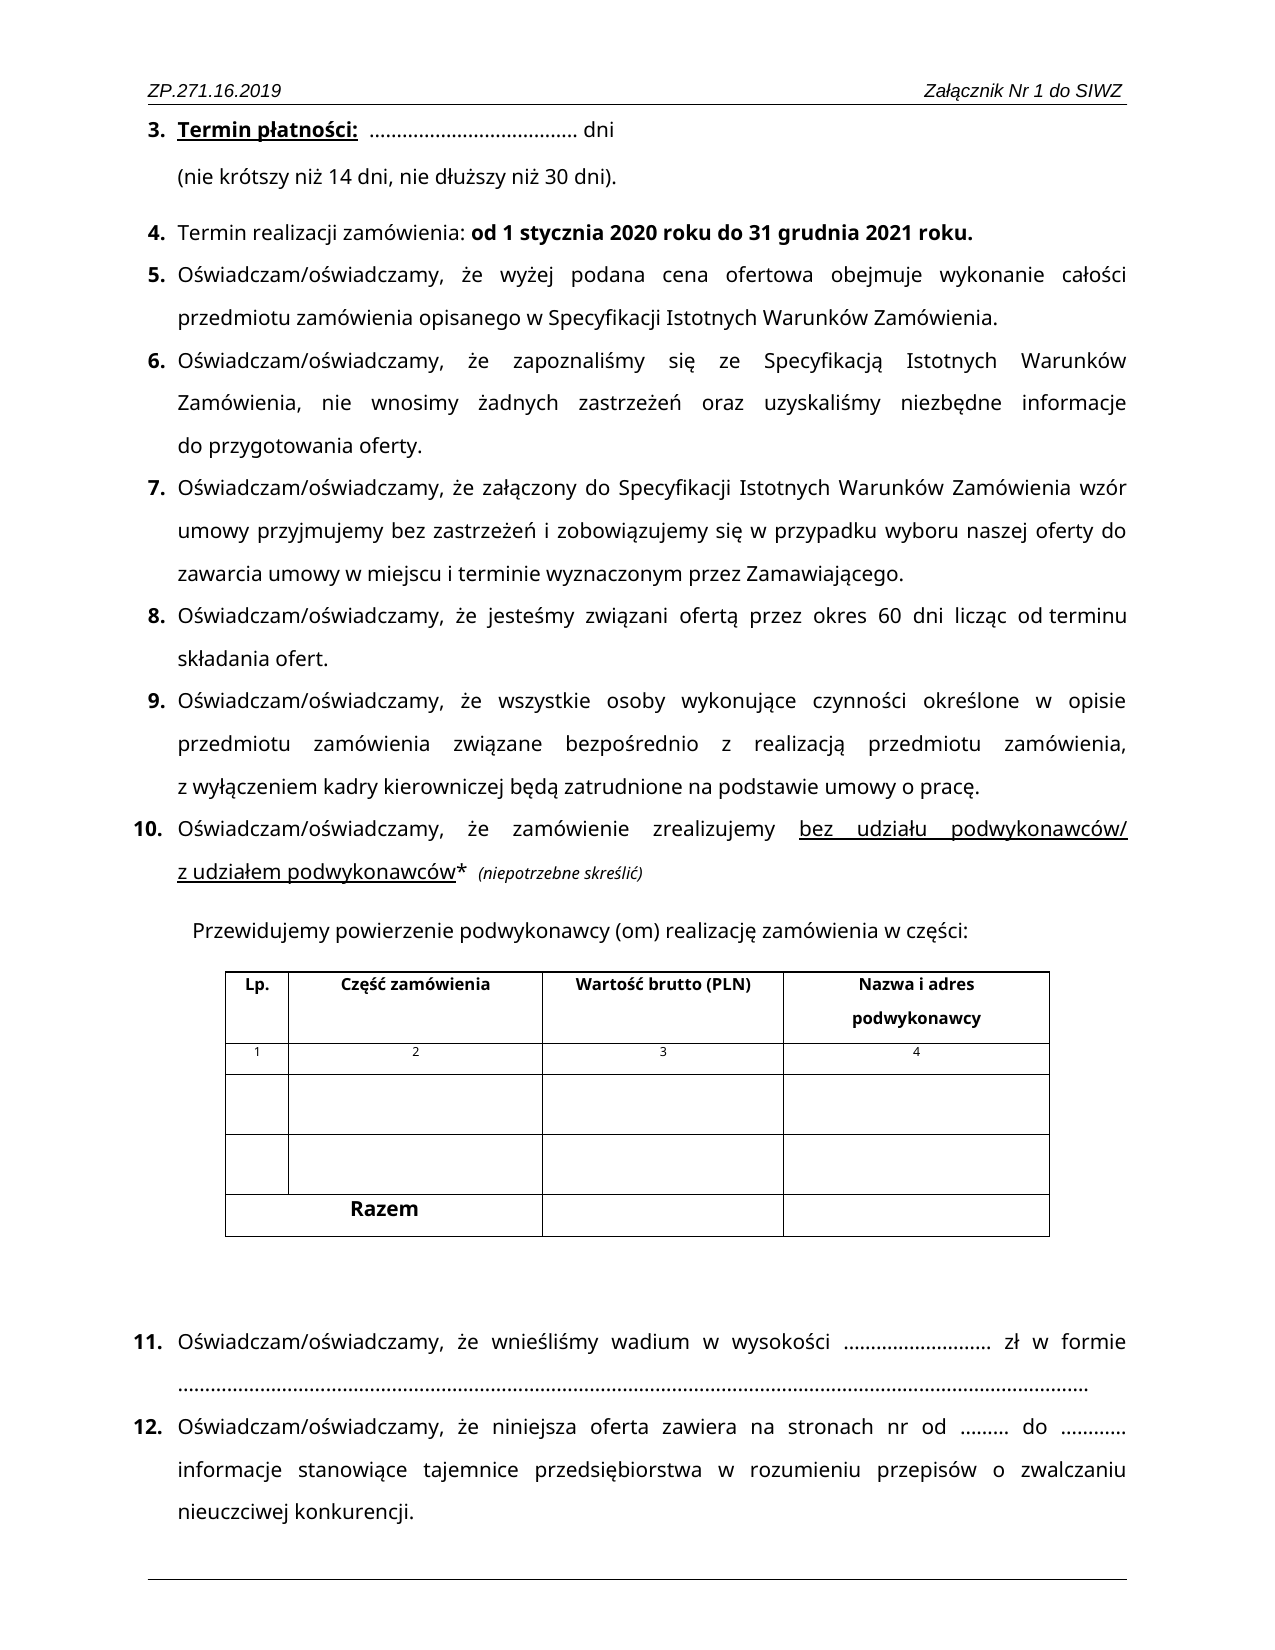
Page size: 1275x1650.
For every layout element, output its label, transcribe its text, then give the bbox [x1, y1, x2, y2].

table_cell [543, 1075, 783, 1133]
table_cell 1 [226, 1044, 288, 1074]
table_cell [784, 1075, 1049, 1133]
text (nie krótszy niż 14 dni, nie dłuższy niż 30 dni). [177, 162, 1127, 191]
table_cell 3 [543, 1044, 783, 1074]
table_header Nazwa i adres podwykonawcy [784, 973, 1049, 1042]
table_cell 4 [784, 1044, 1049, 1074]
table_cell [543, 1195, 783, 1236]
table_cell [226, 1075, 288, 1133]
list Oświadczam/oświadczamy, że zapoznaliśmy się ze Specyfikacją Istotnych Warunków Zamówienia, nie wnosimy żadnych zastrzeżeń oraz uzyskaliśmy niezbędne informacje do przygotowania oferty. [148, 346, 1127, 459]
list Oświadczam/oświadczamy, że zamówienie zrealizujemy bez udziału podwykonawców/ z udziałem podwykonawców* (niepotrzebne skreślić) [133, 814, 1127, 885]
table_header Lp. [226, 973, 288, 1042]
list Oświadczam/oświadczamy, że załączony do Specyfikacji Istotnych Warunków Zamówienia wzór umowy przyjmujemy bez zastrzeżeń i zobowiązujemy się w przypadku wyboru naszej oferty do zawarcia umowy w miejscu i terminie wyznaczonym przez Zamawiającego. [148, 473, 1127, 587]
list Termin realizacji zamówienia: od 1 stycznia 2020 roku do 31 grudnia 2021 roku. [148, 218, 1127, 246]
table_cell [226, 1135, 288, 1193]
table_header Część zamówienia [289, 973, 542, 1042]
text Przewidujemy powierzenie podwykonawcy (om) realizację zamówienia w części: [192, 916, 1127, 945]
table_cell [543, 1135, 783, 1193]
table_cell 2 [289, 1044, 542, 1074]
table_cell [784, 1135, 1049, 1193]
list Oświadczam/oświadczamy, że wszystkie osoby wykonujące czynności określone w opisie przedmiotu zamówienia związane bezpośrednio z realizacją przedmiotu zamówienia, z wyłączeniem kadry kierowniczej będą zatrudnione na podstawie umowy o pracę. [148, 687, 1127, 800]
table_cell Razem [226, 1195, 542, 1236]
table_cell [784, 1195, 1049, 1236]
table_cell [289, 1075, 542, 1133]
list Oświadczam/oświadczamy, że jesteśmy związani ofertą przez okres 60 dni licząc od terminu składania ofert. [148, 601, 1127, 672]
list Oświadczam/oświadczamy, że niniejsza oferta zawiera na stronach nr od ……… do ………… informacje stanowiące tajemnice przedsiębiorstwa w rozumieniu przepisów o zwalczaniu nieuczciwej konkurencji. [133, 1412, 1127, 1526]
list Oświadczam/oświadczamy, że wyżej podana cena ofertowa obejmuje wykonanie całości przedmiotu zamówienia opisanego w Specyfikacji Istotnych Warunków Zamówienia. [148, 261, 1127, 332]
table_cell [289, 1135, 542, 1193]
list Oświadczam/oświadczamy, że wnieśliśmy wadium w wysokości ……………………… zł w formie …………………………………………………………………………………………………………………………………………………. [133, 1327, 1127, 1398]
table_header Wartość brutto (PLN) [543, 973, 783, 1042]
list Termin płatności: ……………………………….. dni [148, 115, 1127, 143]
